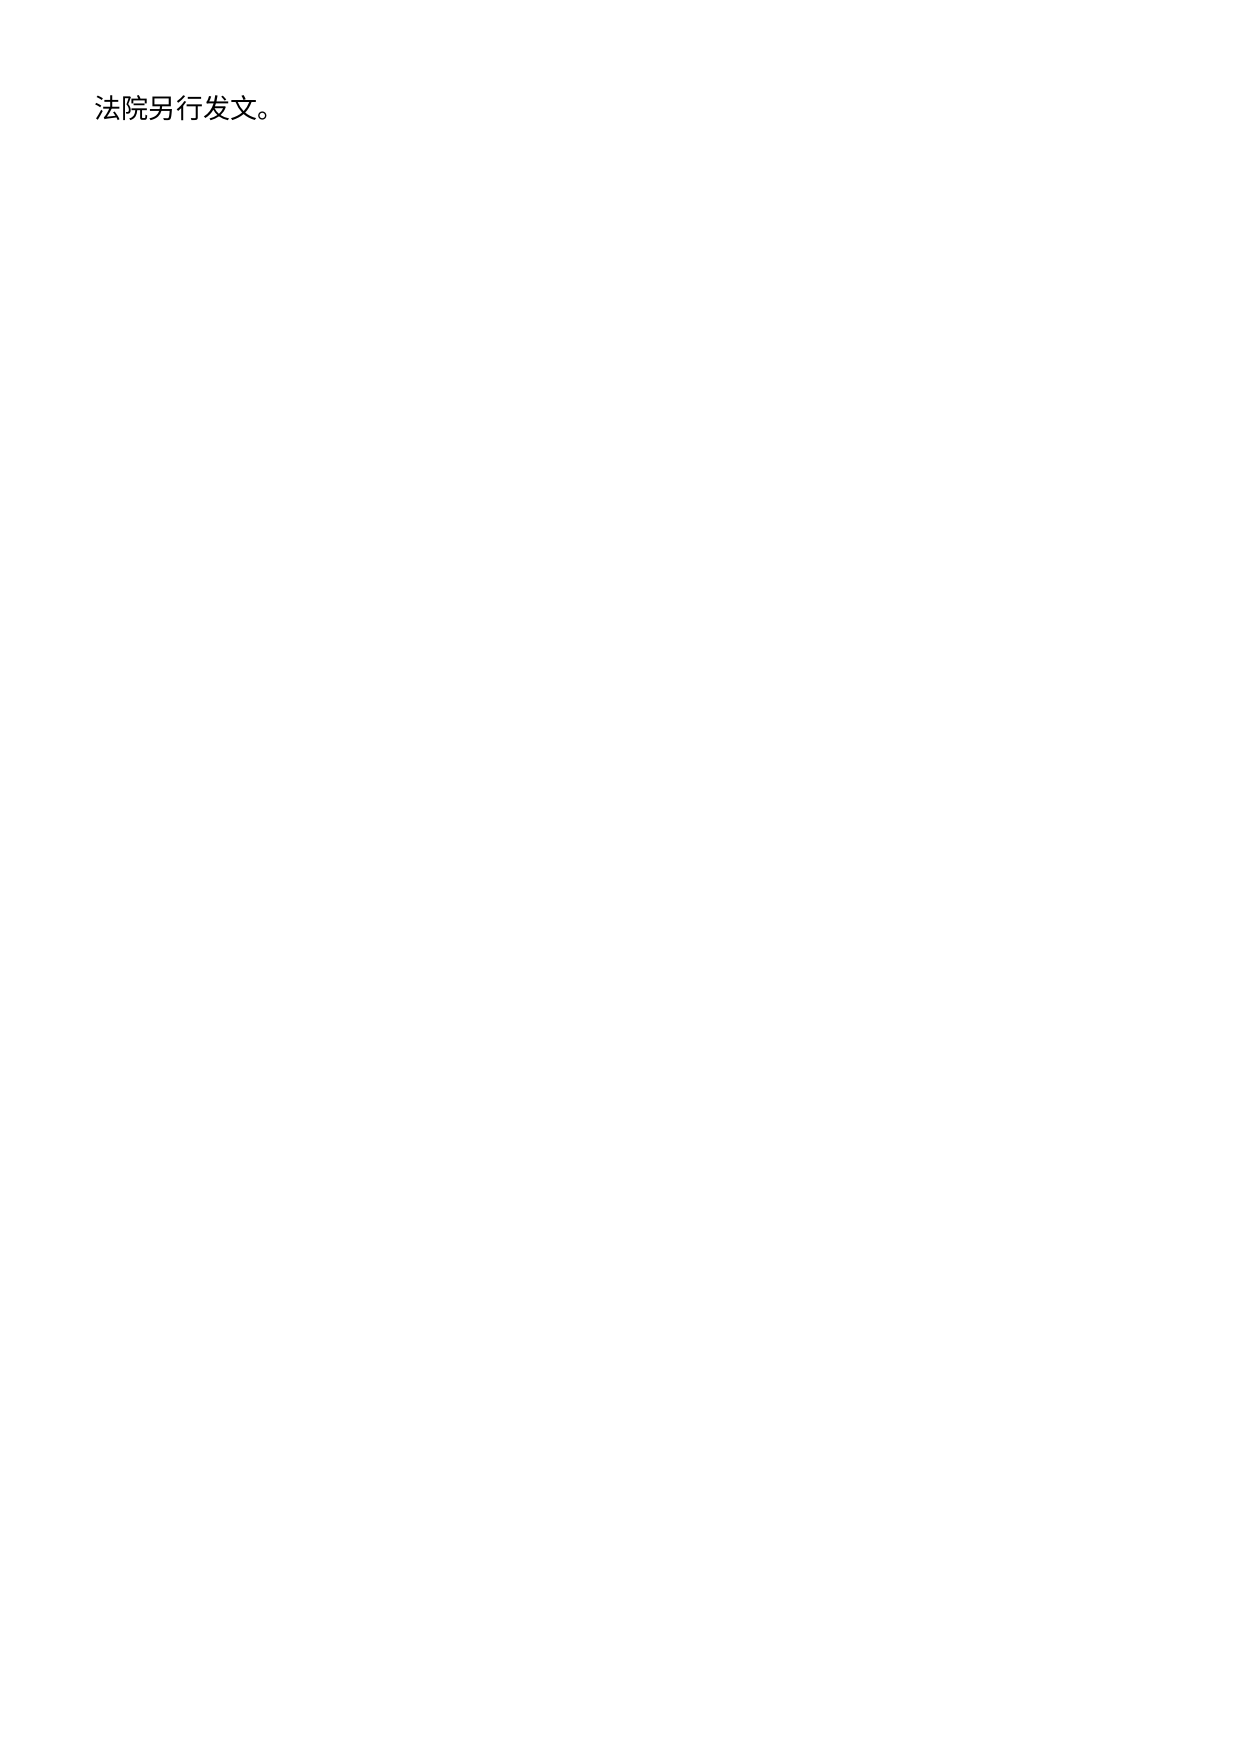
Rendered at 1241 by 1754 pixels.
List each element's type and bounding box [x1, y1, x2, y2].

text [94, 85, 1146, 129]
